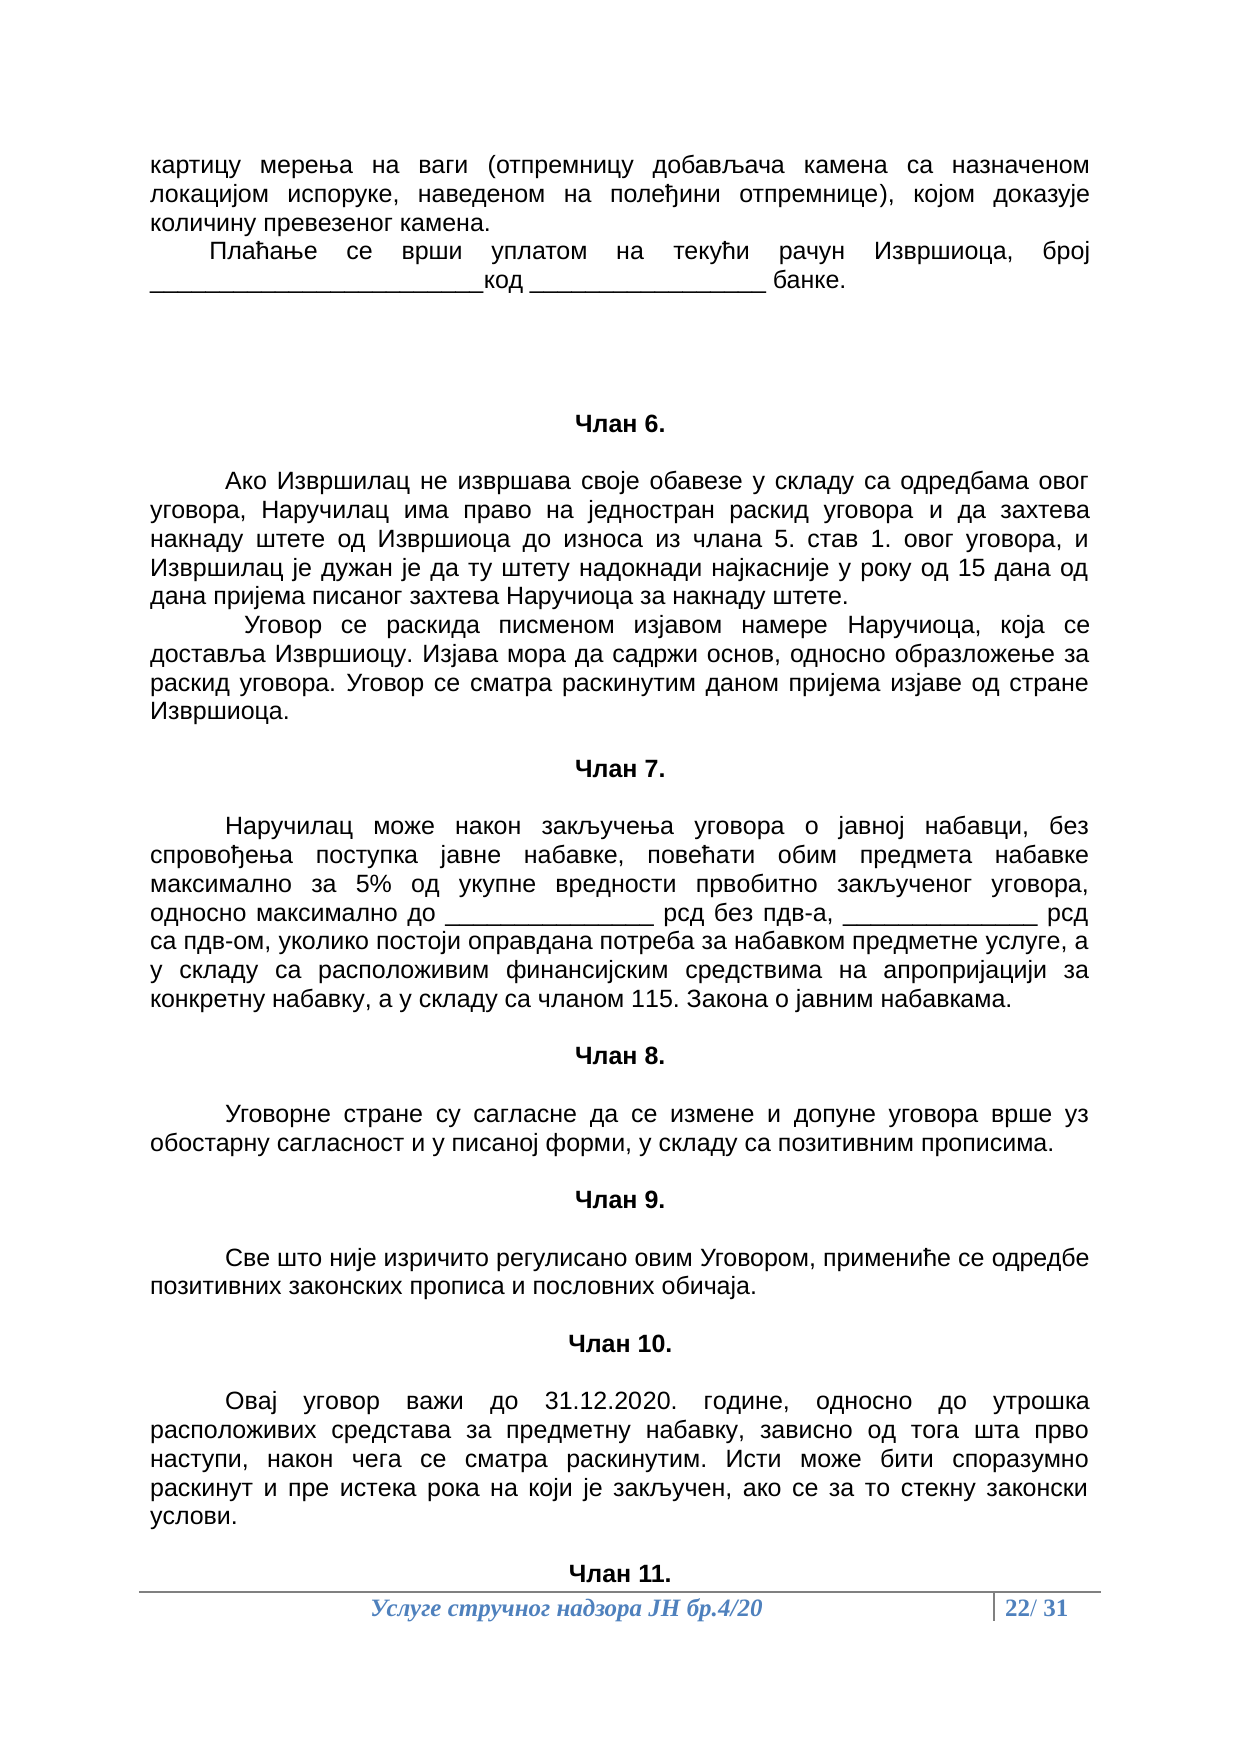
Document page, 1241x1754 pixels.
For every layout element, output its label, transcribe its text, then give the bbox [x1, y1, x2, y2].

text Члан 9. [150, 1185, 1090, 1214]
text Уговорне стране су сагласне да се измене и допуне уговора врше уз обостарну сагласност и у писаној форми, у складу са позитивним прописима. [150, 1099, 1090, 1156]
text Члан 6. [150, 409, 1090, 437]
text Члан 11. [150, 1559, 1090, 1587]
text Наручилац може након закључења уговора о јавној набавци, без спровођења поступка јавне набавке, повећати обим предмета набавке максимално за 5% од укупне вредности првобитно закљученог уговора, односно максимално до _______________ рсд без пдв-а, ______________ рсд са пдв-ом, уколико постоји оправдана потреба за набавком предметне услуге, а у складу са расположивим финансијским средствима на апропријацији за конкретну набавку, а у складу са чланом 115. Закона о јавним набавкама. [150, 811, 1090, 1012]
text Плаћање се врши уплатом на текући рачун Извршиоца, број ________________________код _________________ банке. [150, 236, 1090, 294]
text Члан 10. [150, 1329, 1090, 1357]
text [150, 150, 1090, 236]
text Овај уговор важи до 31.12.2020. године, односно до утрошка расположивих средстава за предметну набавку, зависно од тога шта прво наступи, након чега се сматра раскинутим. Исти може бити споразумно раскинут и пре истека рока на који је закључен, ако се за то стекну законски услови. [150, 1386, 1090, 1530]
text Ако Извршилац не извршава своје обавезе у складу са одредбама овог уговора, Наручилац има право на једностран раскид уговора и да захтева накнаду штете од Извршиоца до износа из члана 5. став 1. овог уговора, и Извршилац је дужан је да ту штету надокнади најкасније у року од 15 дана од дана пријема писаног захтева Наручиоца за накнаду штете. [150, 466, 1090, 610]
text Члан 7. [150, 754, 1090, 782]
text Члан 8. [150, 1041, 1090, 1070]
text Све што није изричито регулисано овим Уговором, примениће се одредбе позитивних законских прописа и пословних обичаја. [150, 1242, 1090, 1300]
text Уговор се раскида писменом изјавом намере Наручиоца, која се доставља Извршиоцу. Изјава мора да садржи основ, односно образложење за раскид уговора. Уговор се сматра раскинутим даном пријема изјаве од стране Извршиоца. [150, 610, 1090, 725]
